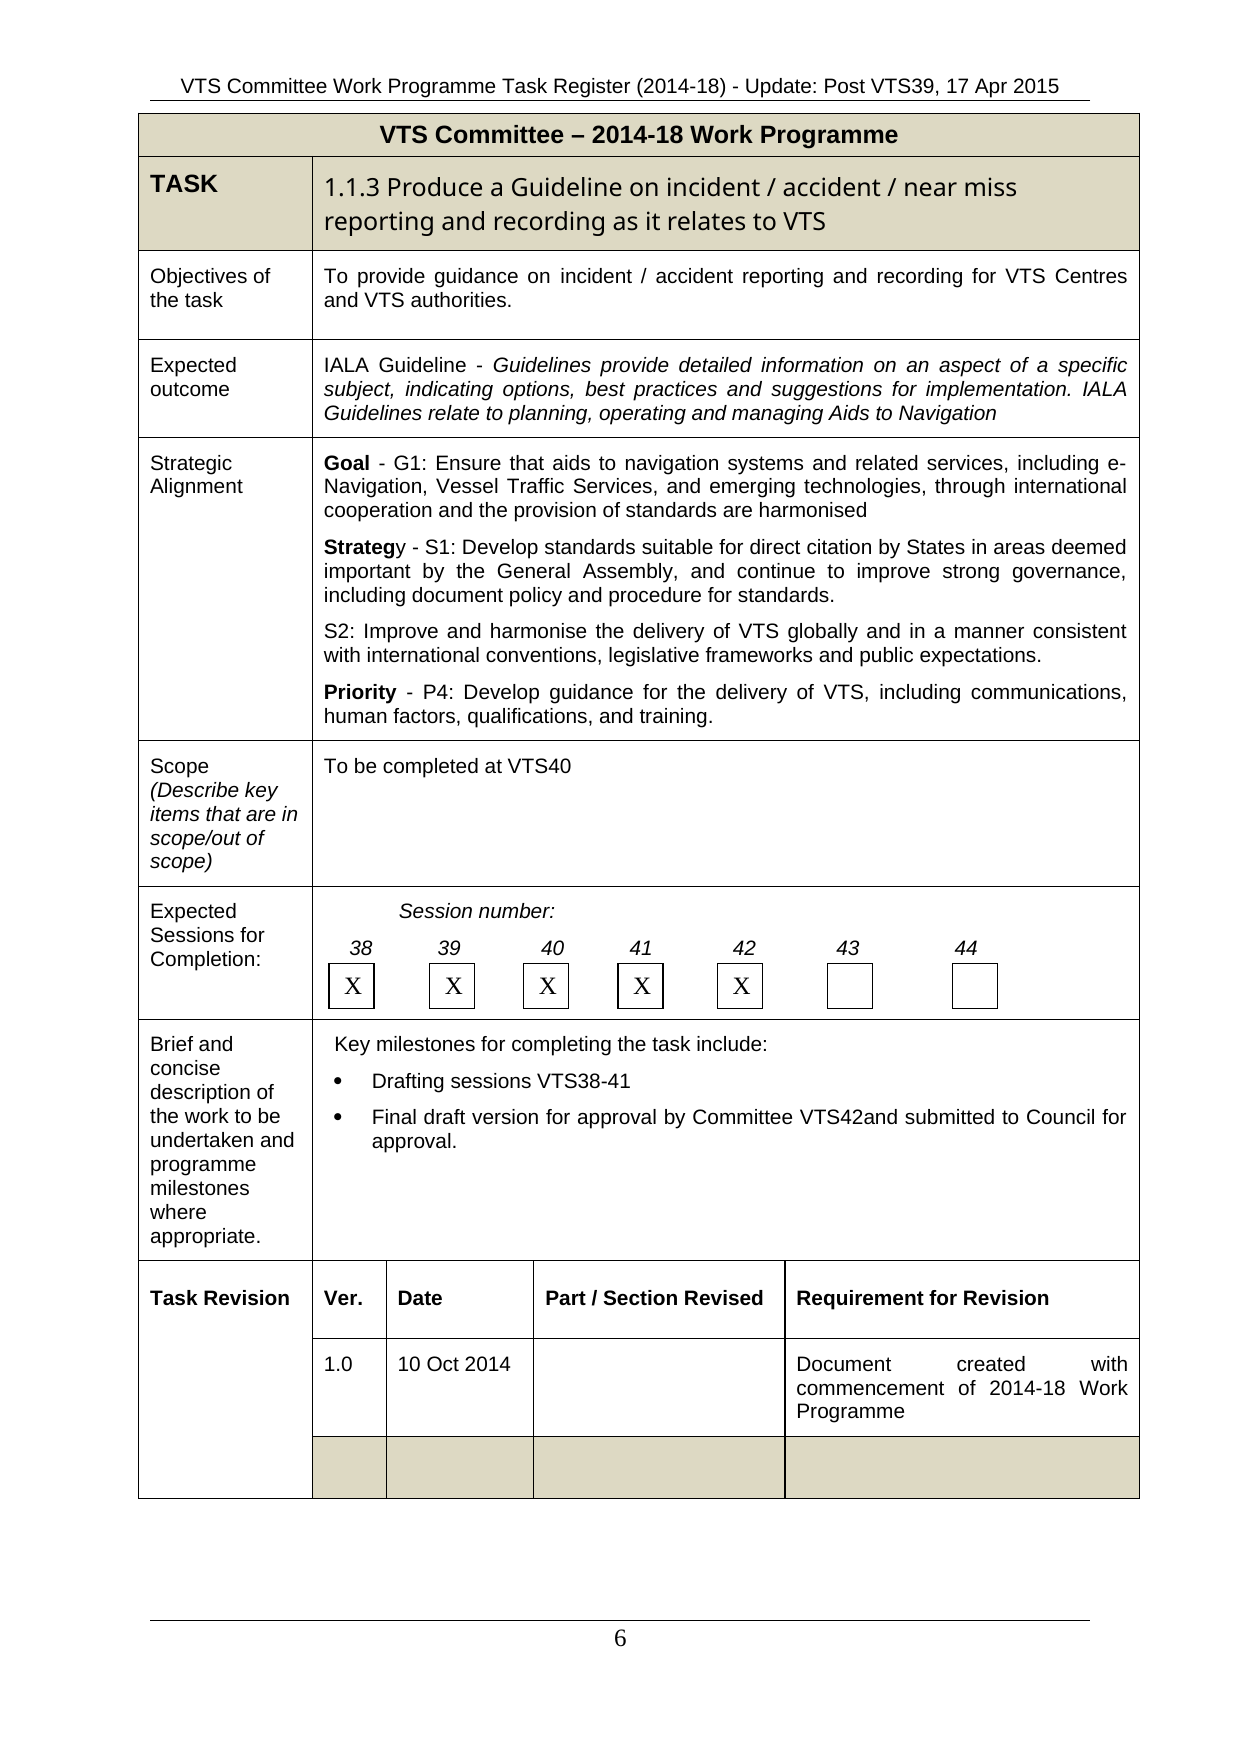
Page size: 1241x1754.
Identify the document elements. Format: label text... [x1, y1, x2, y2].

table_cell TASK [139, 157, 312, 250]
table_cell 10 Oct 2014 [387, 1339, 533, 1436]
table_cell Ver. [313, 1261, 386, 1338]
table_cell [313, 1437, 386, 1498]
table_cell Expected Sessions for Completion: [139, 887, 312, 1018]
table_cell Session number: 38 39 40 41 42 43 44 [313, 887, 1139, 1018]
table_cell 1.1.3 Produce a Guideline on incident / accident / near miss reporting and recording as it relates to VTS [313, 157, 1139, 250]
table_cell Strategic Alignment [139, 438, 312, 740]
table_cell Brief and concise description of the work to be undertaken and programme milestones where appropriate. [139, 1020, 312, 1260]
table_cell [387, 1437, 533, 1498]
table_cell Key milestones for completing the task include: Drafting sessions VTS38-41 Final draft version for approval by Committee VTS42and submitted to Council for approval. [313, 1020, 1139, 1260]
table_header VTS Committee – 2014-18 Work Programme [139, 114, 1139, 156]
table_cell [534, 1437, 784, 1498]
table_cell Goal - G1: Ensure that aids to navigation systems and related services, including e-Navigation, Vessel Traffic Services, and emerging technologies, through international cooperation and the provision of standards are harmonised Strategy - S1: Develop standards suitable for direct citation by States in areas deemed important by the General Assembly, and continue to improve strong governance, including document policy and procedure for standards. S2: Improve and harmonise the delivery of VTS globally and in a manner consistent with international conventions, legislative frameworks and public expectations. Priority - P4: Develop guidance for the delivery of VTS, including communications, human factors, qualifications, and training. [313, 438, 1139, 740]
table_cell Task Revision [139, 1261, 312, 1498]
table_cell 1.0 [313, 1339, 386, 1436]
table_cell Scope (Describe key items that are in scope/out of scope) [139, 741, 312, 886]
table_cell [534, 1339, 784, 1436]
table_cell Expected outcome [139, 340, 312, 437]
table_cell IALA Guideline - Guidelines provide detailed information on an aspect of a specific subject, indicating options, best practices and suggestions for implementation. IALA Guidelines relate to planning, operating and managing Aids to Navigation [313, 340, 1139, 437]
table_cell Requirement for Revision [786, 1261, 1139, 1338]
table_cell Document created with commencement of 2014-18 Work Programme [786, 1339, 1139, 1436]
table_cell [786, 1437, 1139, 1498]
table_cell Date [387, 1261, 533, 1338]
table_cell To provide guidance on incident / accident reporting and recording for VTS Centres and VTS authorities. [313, 251, 1139, 339]
table_cell To be completed at VTS40 [313, 741, 1139, 886]
table_cell Objectives of the task [139, 251, 312, 339]
table_cell Part / Section Revised [534, 1261, 784, 1338]
